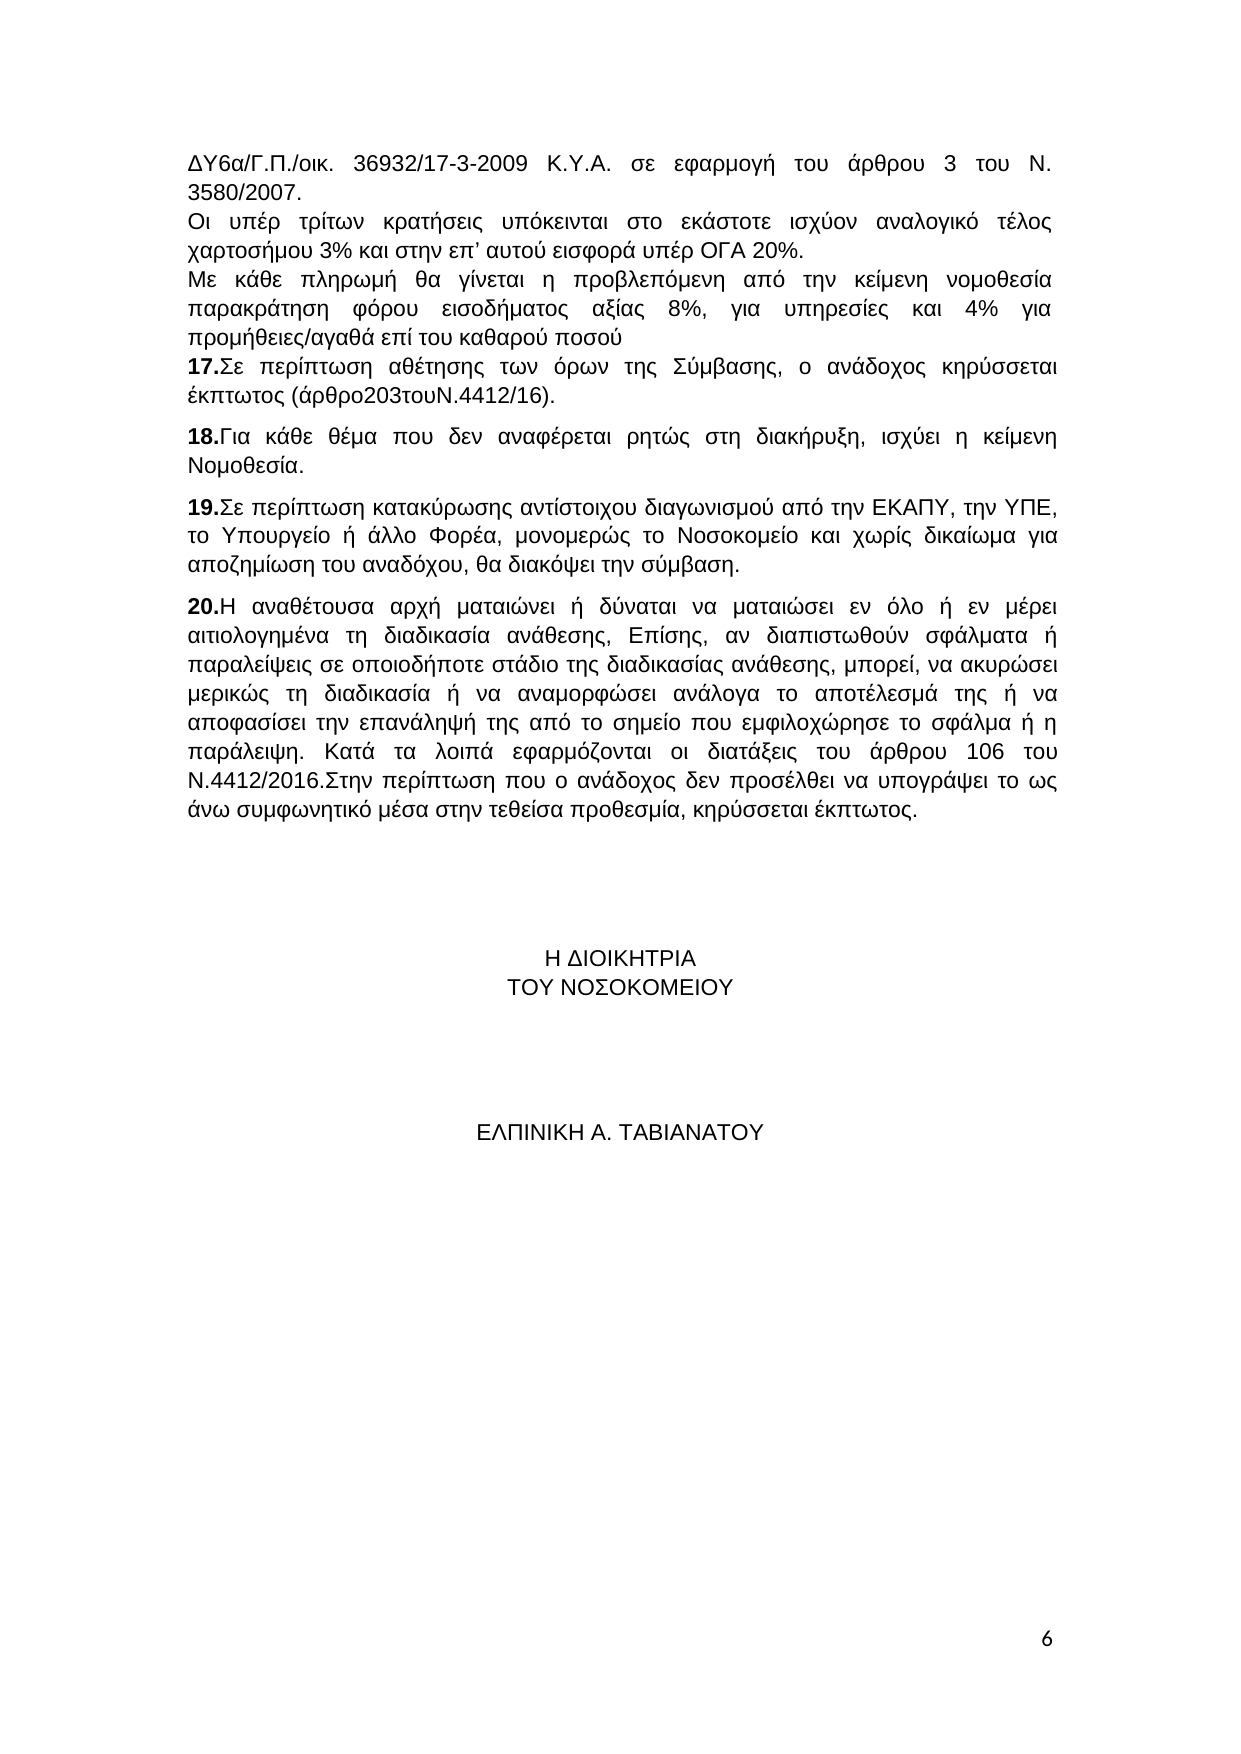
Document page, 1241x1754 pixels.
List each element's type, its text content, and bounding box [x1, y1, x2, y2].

text Με κάθε πληρωμή θα γίνεται η προβλεπόμενη από την κείμενη νομοθεσία παρακράτηση φόρου εισοδήματος αξίας 8%, για υπηρεσίες και 4% για προμήθειες/αγαθά επί του καθαρού ποσού [187, 266, 1053, 350]
text 17.Σε περίπτωση αθέτησης των όρων της Σύμβασης, ο ανάδοχος κηρύσσεται έκπτωτος (άρθρο203τουΝ.4412/16). [187, 353, 1059, 408]
text ΕΛΠΙΝΙΚΗ Α. ΤΑΒΙΑΝΑΤΟΥ [187, 1118, 1053, 1145]
text 18.Για κάθε θέμα που δεν αναφέρεται ρητώς στη διακήρυξη, ισχύει η κείμενη Νομοθεσία. [187, 423, 1059, 478]
text Η ΔΙΟΙΚΗΤΡΙΑ [187, 945, 1053, 971]
text Οι υπέρ τρίτων κρατήσεις υπόκεινται στο εκάστοτε ισχύον αναλογικό τέλος χαρτοσήμου 3% και στην επ’ αυτού εισφορά υπέρ ΟΓΑ 20%. [187, 208, 1053, 263]
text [187, 150, 1053, 205]
text ΤΟΥ ΝΟΣΟΚΟΜΕΙΟΥ [187, 974, 1053, 1000]
text 20.Η αναθέτουσα αρχή ματαιώνει ή δύναται να ματαιώσει εν όλο ή εν μέρει αιτιολογημένα τη διαδικασία ανάθεσης, Επίσης, αν διαπιστωθούν σφάλματα ή παραλείψεις σε οποιοδήποτε στάδιο της διαδικασίας ανάθεσης, μπορεί, να ακυρώσει μερικώς τη διαδικασία ή να αναμορφώσει ανάλογα το αποτέλεσμά της ή να αποφασίσει την επανάληψή της από το σημείο που εμφιλοχώρησε το σφάλμα ή η παράλειψη. Κατά τα λοιπά εφαρμόζονται οι διατάξεις του άρθρου 106 του Ν.4412/2016.Στην περίπτωση που ο ανάδοχος δεν προσέλθει να υπογράψει το ως άνω συμφωνητικό μέσα στην τεθείσα προθεσμία, κηρύσσεται έκπτωτος. [187, 593, 1059, 822]
text 19.Σε περίπτωση κατακύρωσης αντίστοιχου διαγωνισμού από την ΕΚΑΠΥ, την ΥΠΕ, το Υπουργείο ή άλλο Φορέα, μονομερώς το Νοσοκομείο και χωρίς δικαίωμα για αποζημίωση του αναδόχου, θα διακόψει την σύμβαση. [187, 493, 1059, 578]
